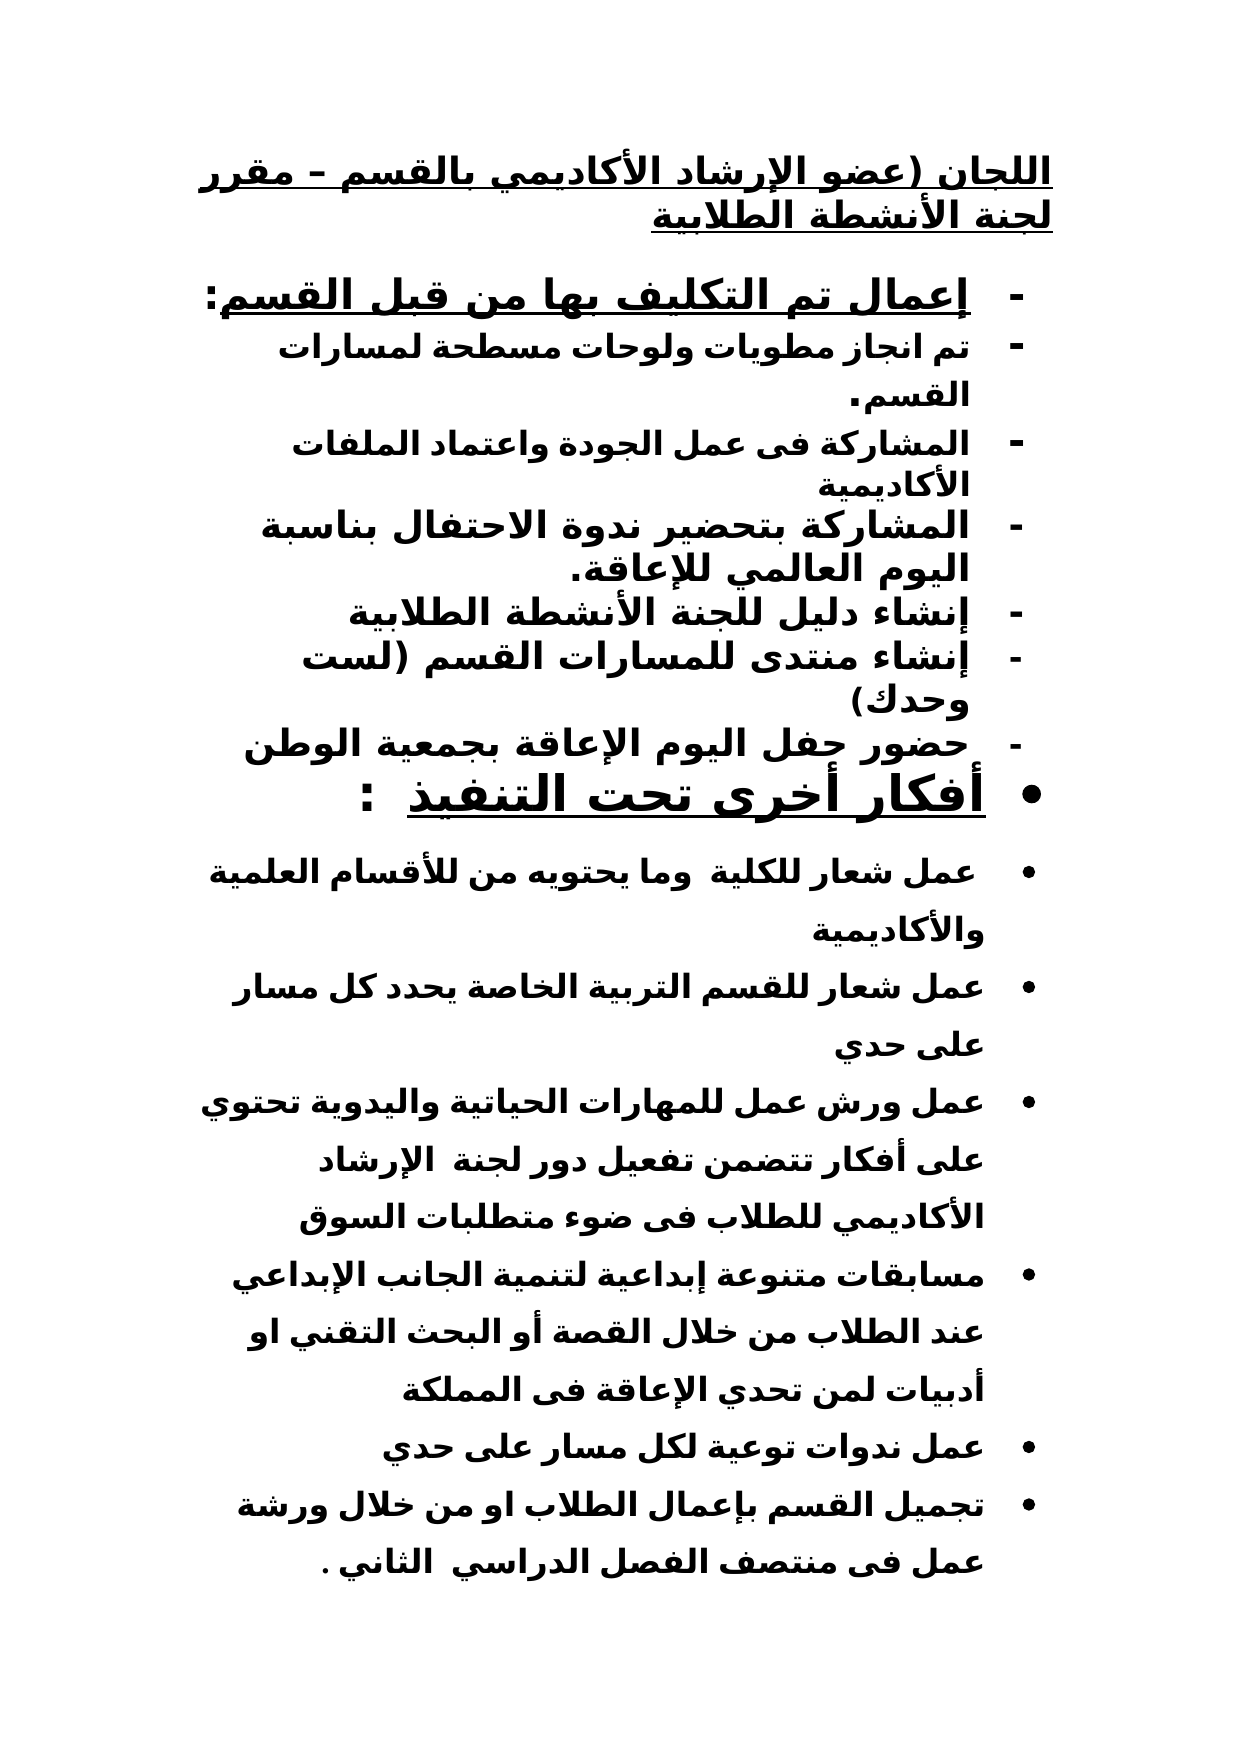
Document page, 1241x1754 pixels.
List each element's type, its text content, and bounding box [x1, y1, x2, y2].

list أفكار أخرى تحت التنفيذ : [187, 765, 1023, 823]
list عمل ندوات توعية لكل مسار على حدي [187, 1427, 1023, 1466]
list تم انجاز مطويات ولوحات مسطحة لمسارات القسم. [187, 319, 1008, 416]
list عمل شعار للكلية وما يحتويه من للأقسام العلمية والأكاديمية [187, 852, 1023, 948]
text اللجان (عضو الإرشاد الأكاديمي بالقسم – مقرر لجنة الأنشطة الطلابية [187, 150, 1053, 237]
list إنشاء منتدى للمسارات القسم (لست وحدك) [187, 634, 1008, 722]
list عمل ورش عمل للمهارات الحياتية واليدوية تحتوي على أفكار تتضمن تفعيل دور لجنة الإرشاد الأكاديمي للطلاب فى ضوء متطلبات السوق [187, 1082, 1023, 1236]
list إعمال تم التكليف بها من قبل القسم: [187, 271, 1008, 319]
list مسابقات متنوعة إبداعية لتنمية الجانب الإبداعي عند الطلاب من خلال القصة أو البحث التقني او أدبيات لمن تحدي الإعاقة فى المملكة [187, 1255, 1023, 1408]
list تجميل القسم بإعمال الطلاب او من خلال ورشة عمل فى منتصف الفصل الدراسي الثاني . [187, 1485, 1023, 1581]
list المشاركة بتحضير ندوة الاحتفال بناسبة اليوم العالمي للإعاقة. [187, 503, 1008, 591]
list المشاركة فى عمل الجودة واعتماد الملفات الأكاديمية [187, 416, 1008, 503]
list حضور حفل اليوم الإعاقة بجمعية الوطن [187, 722, 1008, 765]
list إنشاء دليل للجنة الأنشطة الطلابية [187, 591, 1008, 634]
list عمل شعار للقسم التربية الخاصة يحدد كل مسار على حدي [187, 967, 1023, 1063]
